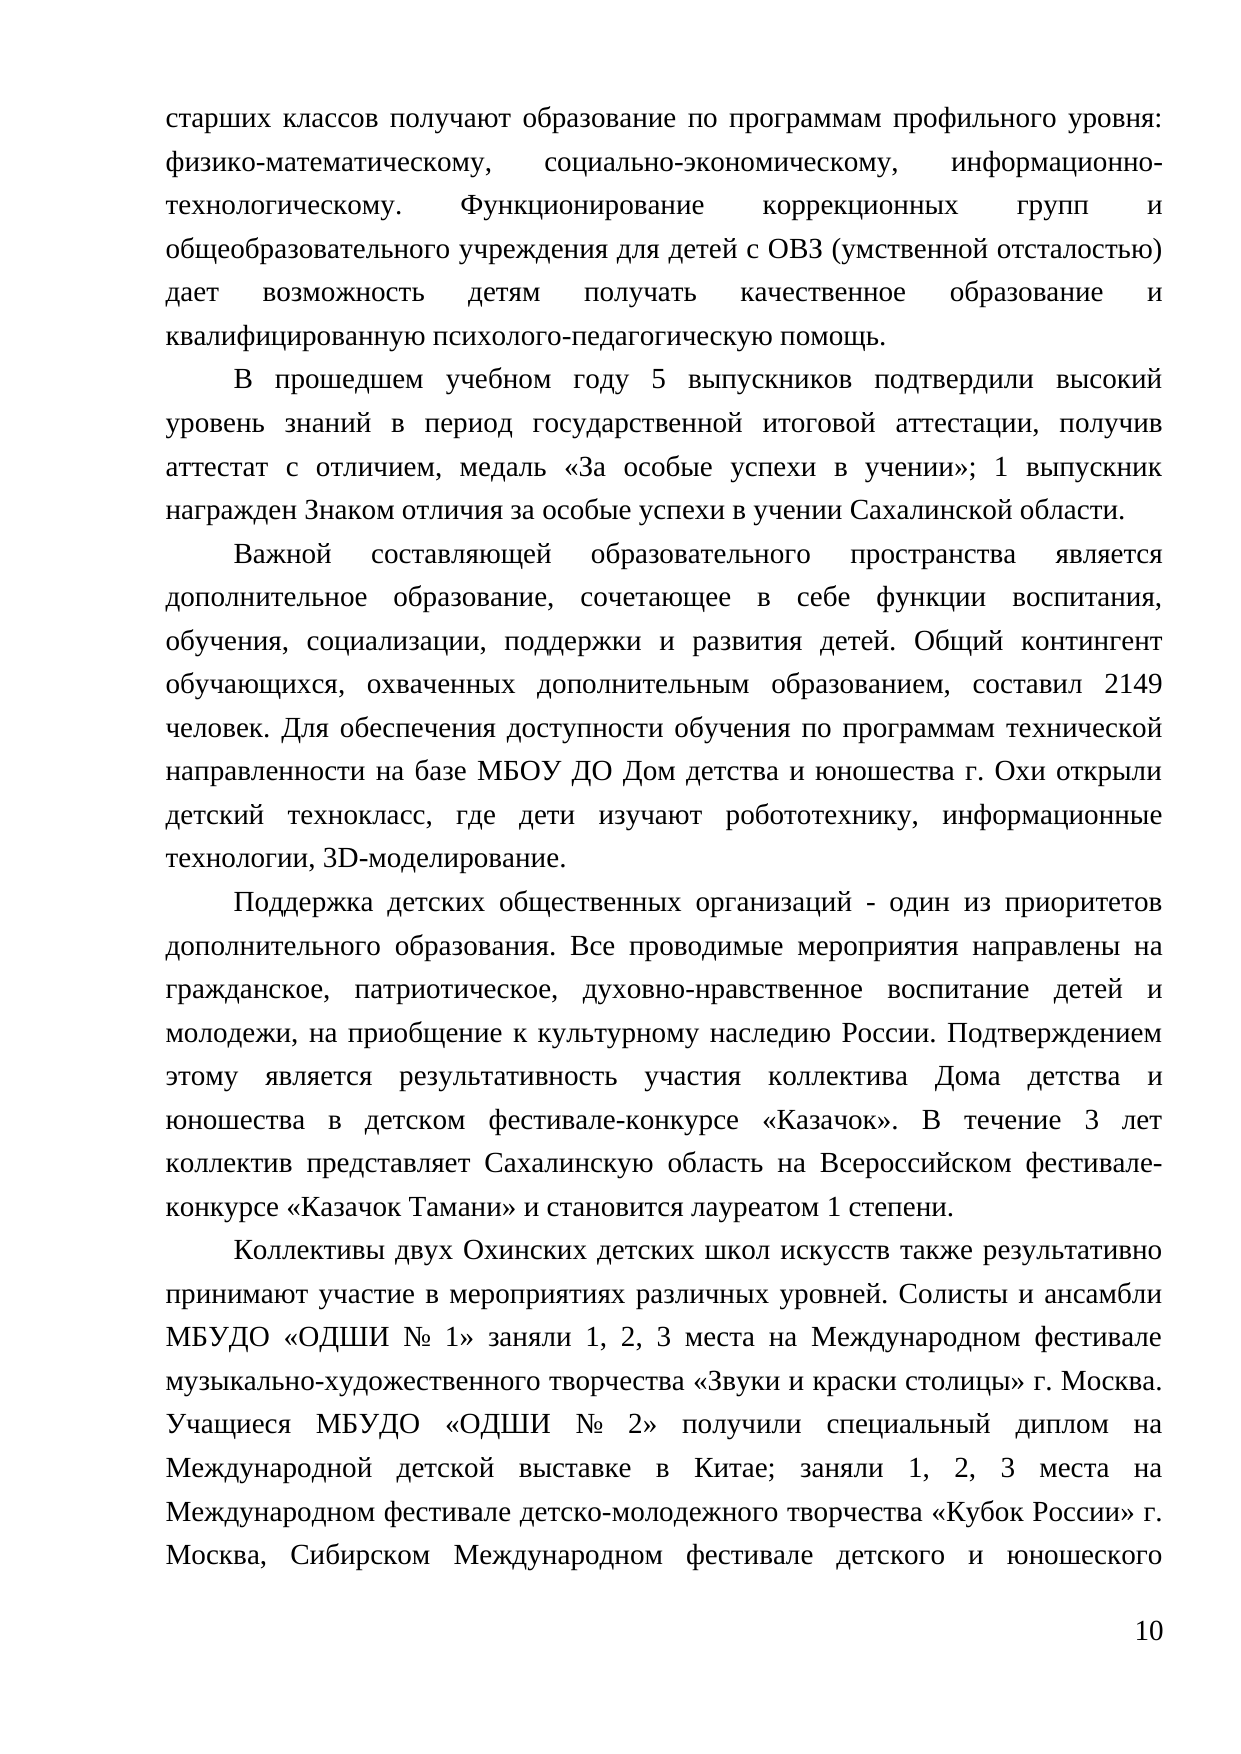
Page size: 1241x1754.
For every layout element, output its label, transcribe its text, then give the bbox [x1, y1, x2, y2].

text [165, 100, 1163, 352]
text Поддержка детских общественных организаций - один из приоритетов дополнительного образования. Все проводимые мероприятия направлены на гражданское, патриотическое, духовно-нравственное воспитание детей и молодежи, на приобщение к культурному наследию России. Подтверждением этому является результативность участия коллектива Дома детства и юношества в детском фестивале-конкурсе «Казачок». В течение 3 лет коллектив представляет Сахалинскую область на Всероссийском фестивале- конкурсе «Казачок Тамани» и становится лауреатом 1 степени. [165, 884, 1163, 1222]
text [165, 1232, 1163, 1571]
text Важной составляющей образовательного пространства является дополнительное образование, сочетающее в себе функции воспитания, обучения, социализации, поддержки и развития детей. Общий контингент обучающихся, охваченных дополнительным образованием, составил 2149 человек. Для обеспечения доступности обучения по программам технической направленности на базе МБОУ ДО Дом детства и юношества г. Охи открыли детский технокласс, где дети изучают робототехнику, информационные технологии, 3D-моделирование. [165, 536, 1163, 874]
text В прошедшем учебном году 5 выпускников подтвердили высокий уровень знаний в период государственной итоговой аттестации, получив аттестат с отличием, медаль «За особые успехи в учении»; 1 выпускник награжден Знаком отличия за особые успехи в учении Сахалинской области. [165, 362, 1163, 526]
